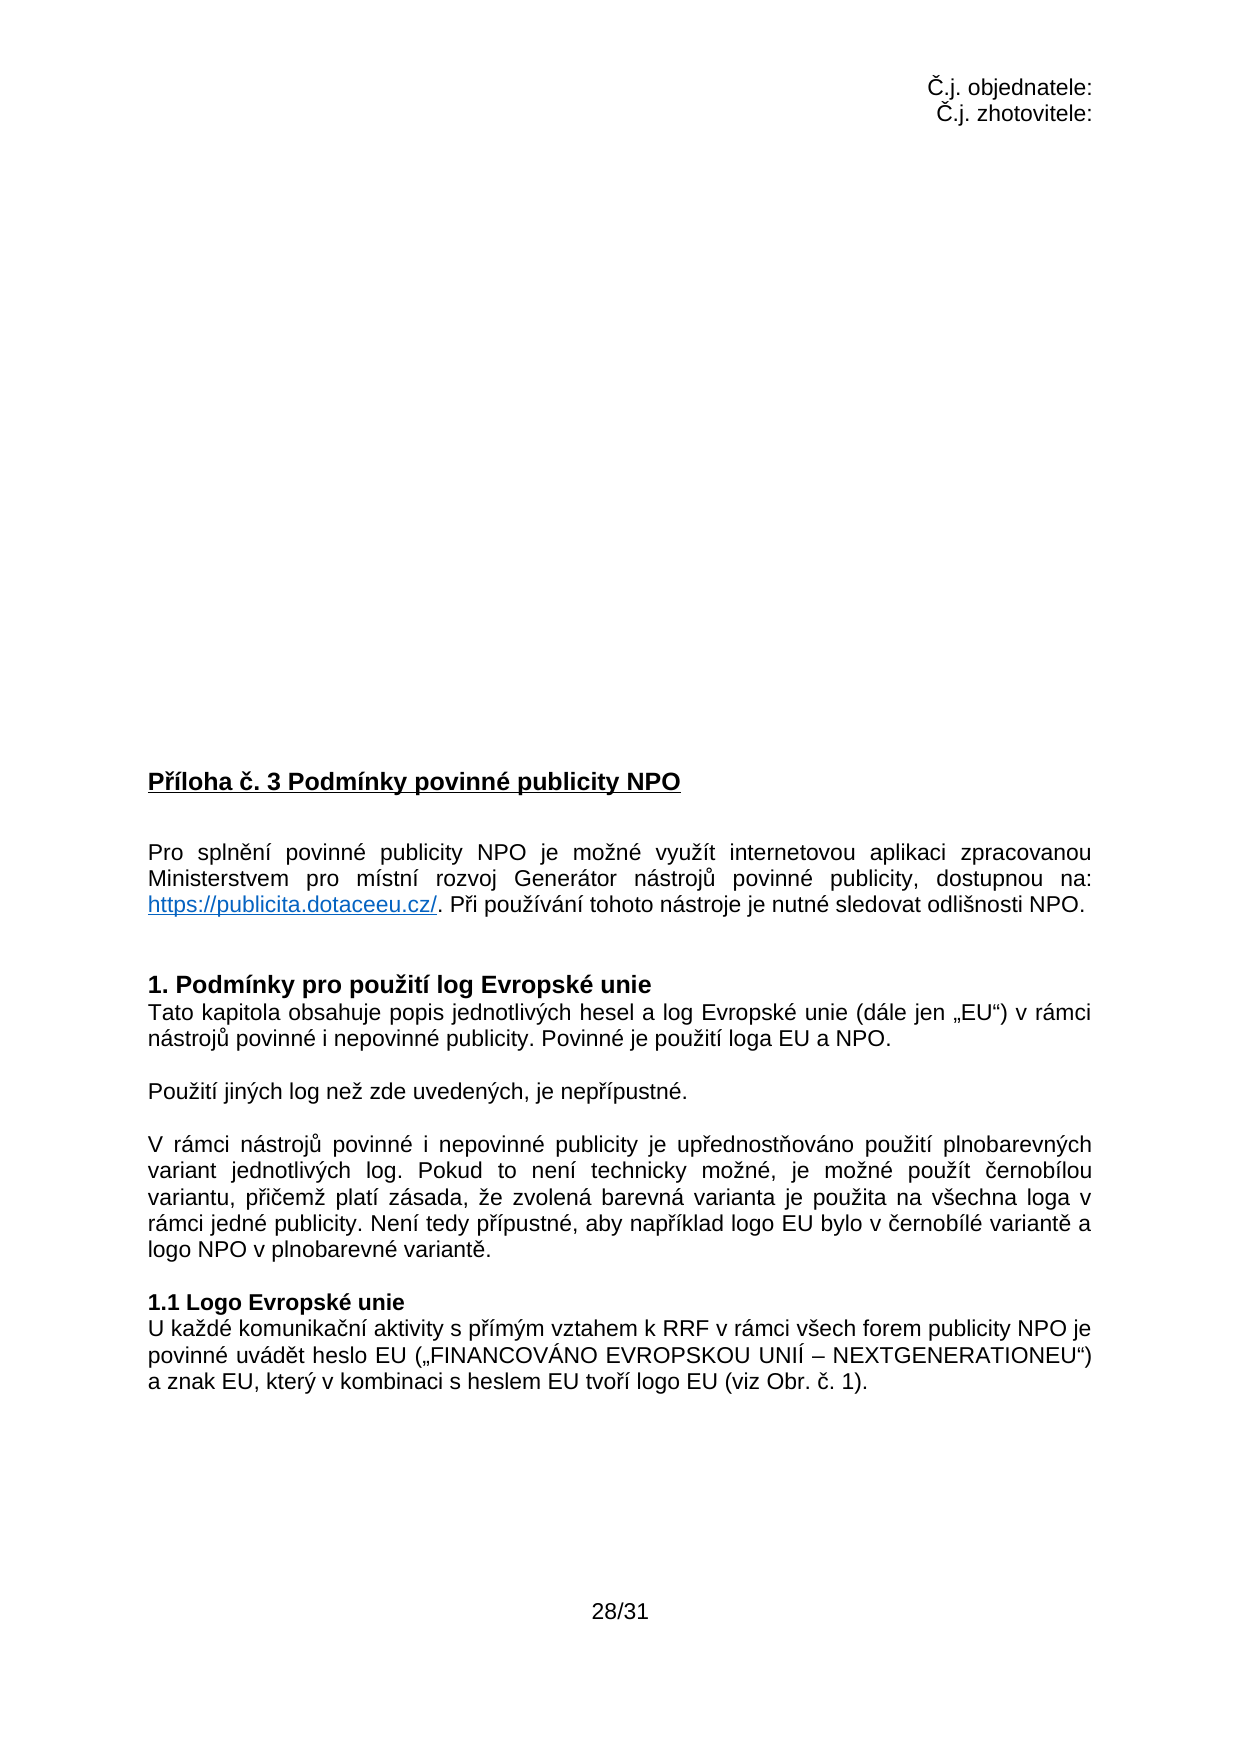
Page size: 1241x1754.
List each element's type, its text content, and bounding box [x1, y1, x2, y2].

text 1. Podmínky pro použití log Evropské unie [148, 970, 1093, 999]
text Pro splnění povinné publicity NPO je možné využít internetovou aplikaci zpracovanou Ministerstvem pro místní rozvoj Generátor nástrojů povinné publicity, dostupnou na: https://publicita.dotaceeu.cz/. Při používání tohoto nástroje je nutné sledovat odlišnosti NPO. [148, 838, 1093, 918]
text 1.1 Logo Evropské unie [148, 1289, 1093, 1315]
text Tato kapitola obsahuje popis jednotlivých hesel a log Evropské unie (dále jen „EU“) v rámci nástrojů povinné i nepovinné publicity. Povinné je použití loga EU a NPO. [148, 999, 1093, 1052]
text V rámci nástrojů povinné i nepovinné publicity je upřednostňováno použití plnobarevných variant jednotlivých log. Pokud to není technicky možné, je možné použít černobílou variantu, přičemž platí zásada, že zvolená barevná varianta je použita na všechna loga v rámci jedné publicity. Není tedy přípustné, aby například logo EU bylo v černobílé variantě a logo NPO v plnobarevné variantě. [148, 1131, 1093, 1263]
text U každé komunikační aktivity s přímým vztahem k RRF v rámci všech forem publicity NPO je povinné uvádět heslo EU („FINANCOVÁNO EVROPSKOU UNIÍ – NEXTGENERATIONEU“) a znak EU, který v kombinaci s heslem EU tvoří logo EU (viz Obr. č. 1). [148, 1315, 1093, 1394]
text Příloha č. 3 Podmínky povinné publicity NPO [148, 767, 1093, 795]
text Použití jiných log než zde uvedených, je nepřípustné. [148, 1078, 1093, 1104]
